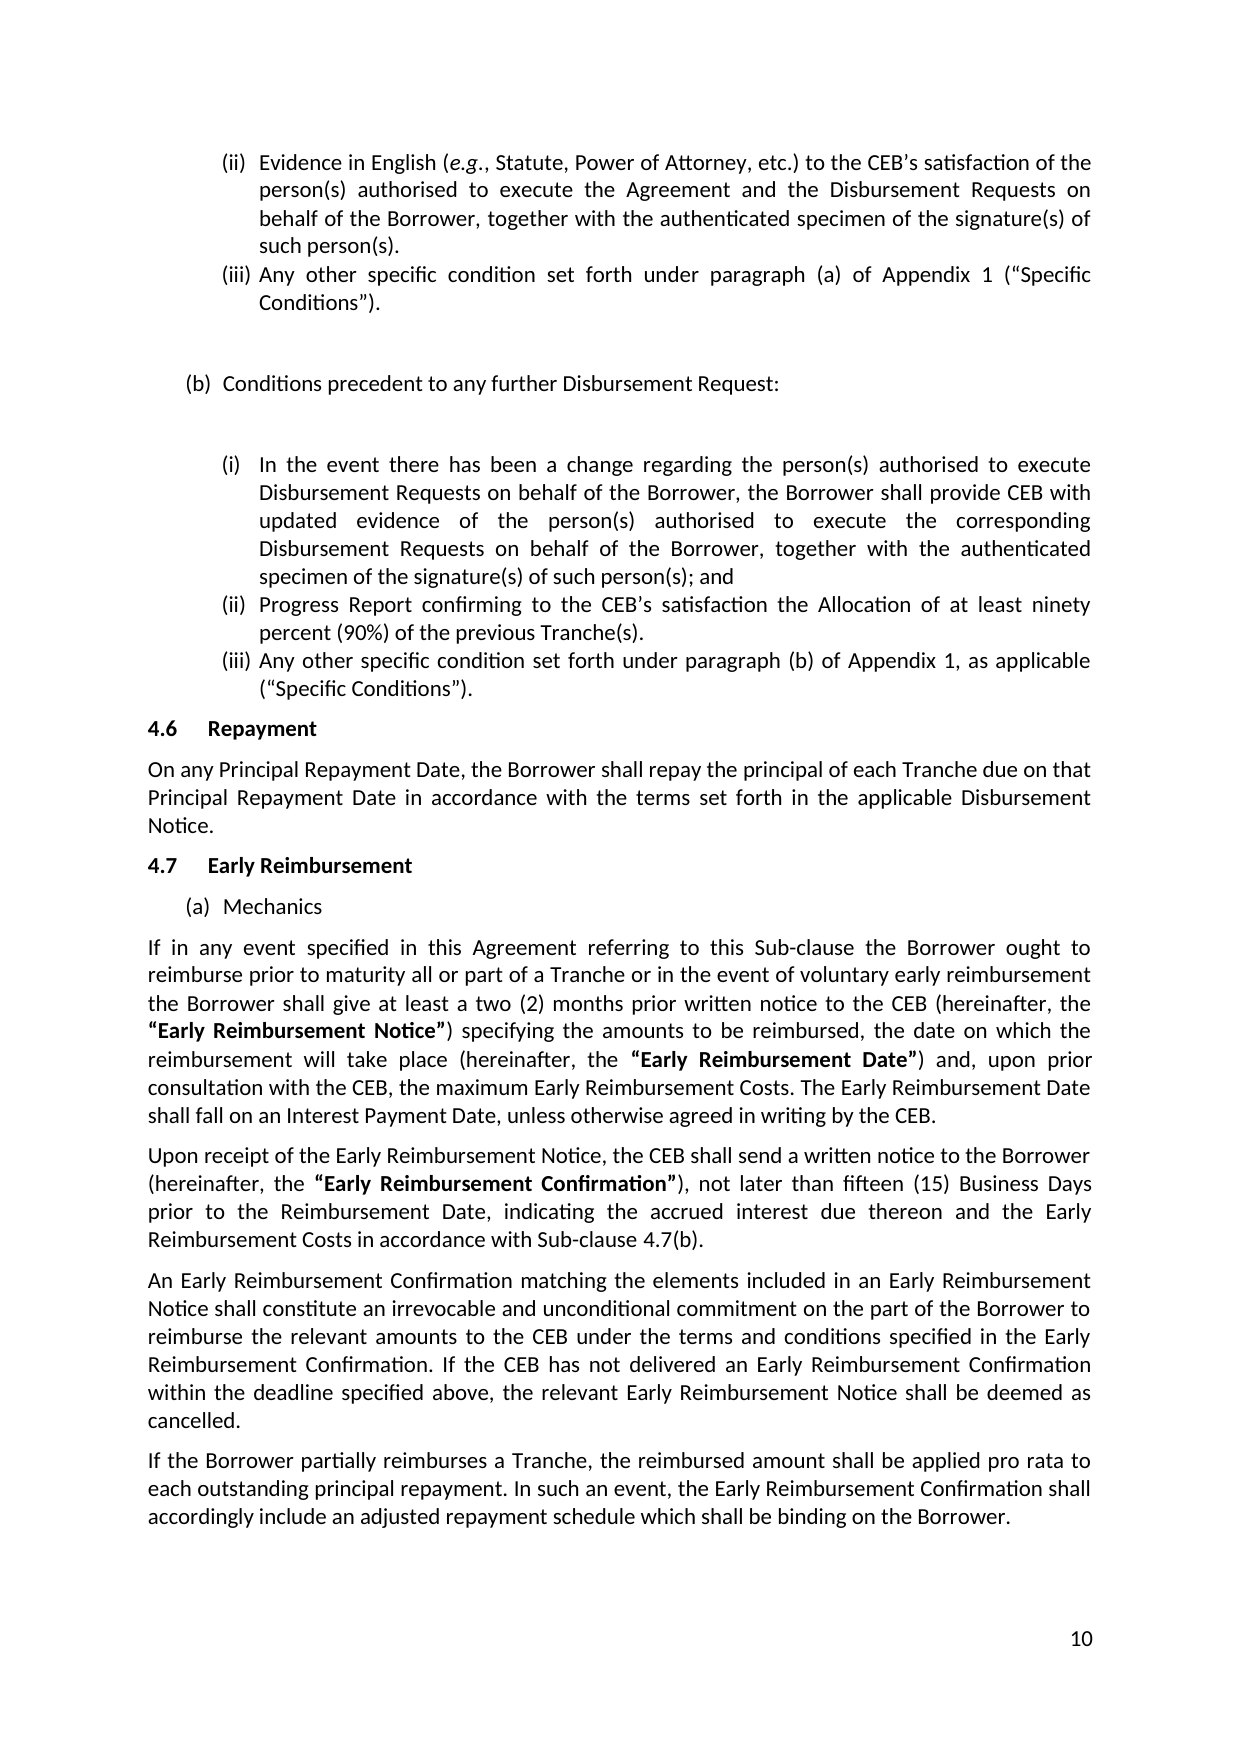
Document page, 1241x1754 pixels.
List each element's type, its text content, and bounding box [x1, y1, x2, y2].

list Evidence in English (e.g., Statute, Power of Attorney, etc.) to the CEB’s satisfaction of the person(s) authorised to execute the Agreement and the Disbursement Requests on behalf of the Borrower, together with the authenticated specimen of the signature(s) of such person(s). [221, 148, 1093, 260]
list In the event there has been a change regarding the person(s) authorised to execute Disbursement Requests on behalf of the Borrower, the Borrower shall provide CEB with updated evidence of the person(s) authorised to execute the corresponding Disbursement Requests on behalf of the Borrower, together with the authenticated specimen of the signature(s) of such person(s); and [221, 450, 1093, 590]
text Upon receipt of the Early Reimbursement Notice, the CEB shall send a written notice to the Borrower (hereinafter, the “Early Reimbursement Confirmation”), not later than fifteen (15) Business Days prior to the Reimbursement Date, indicating the accrued interest due thereon and the Early Reimbursement Costs in accordance with Sub-clause 4.7(b). [148, 1141, 1093, 1253]
subtitle Repayment [148, 714, 1093, 742]
list Any other specific condition set forth under paragraph (a) of Appendix 1 (“Specific Conditions”). [221, 260, 1093, 316]
list Any other specific condition set forth under paragraph (b) of Appendix 1, as applicable (“Specific Conditions”). [221, 646, 1093, 702]
text An Early Reimbursement Confirmation matching the elements included in an Early Reimbursement Notice shall constitute an irrevocable and unconditional commitment on the part of the Borrower to reimburse the relevant amounts to the CEB under the terms and conditions specified in the Early Reimbursement Confirmation. If the CEB has not delivered an Early Reimbursement Confirmation within the deadline specified above, the relevant Early Reimbursement Notice shall be deemed as cancelled. [148, 1266, 1093, 1434]
text If in any event specified in this Agreement referring to this Sub-clause the Borrower ought to reimburse prior to maturity all or part of a Tranche or in the event of voluntary early reimbursement the Borrower shall give at least a two (2) months prior written notice to the CEB (hereinafter, the “Early Reimbursement Notice”) specifying the amounts to be reimbursed, the date on which the reimbursement will take place (hereinafter, the “Early Reimbursement Date”) and, upon prior consultation with the CEB, the maximum Early Reimbursement Costs. The Early Reimbursement Date shall fall on an Interest Payment Date, unless otherwise agreed in writing by the CEB. [148, 933, 1093, 1129]
list Progress Report confirming to the CEB’s satisfaction the Allocation of at least ninety percent (90%) of the previous Tranche(s). [221, 590, 1093, 646]
list Mechanics [185, 892, 1093, 920]
text If the Borrower partially reimburses a Tranche, the reimbursed amount shall be applied pro rata to each outstanding principal repayment. In such an event, the Early Reimbursement Confirmation shall accordingly include an adjusted repayment schedule which shall be binding on the Borrower. [148, 1446, 1093, 1531]
text On any Principal Repayment Date, the Borrower shall repay the principal of each Tranche due on that Principal Repayment Date in accordance with the terms set forth in the applicable Disbursement Notice. [148, 755, 1093, 839]
subtitle Early Reimbursement [148, 852, 1093, 879]
list Conditions precedent to any further Disbursement Request: [185, 369, 1093, 397]
